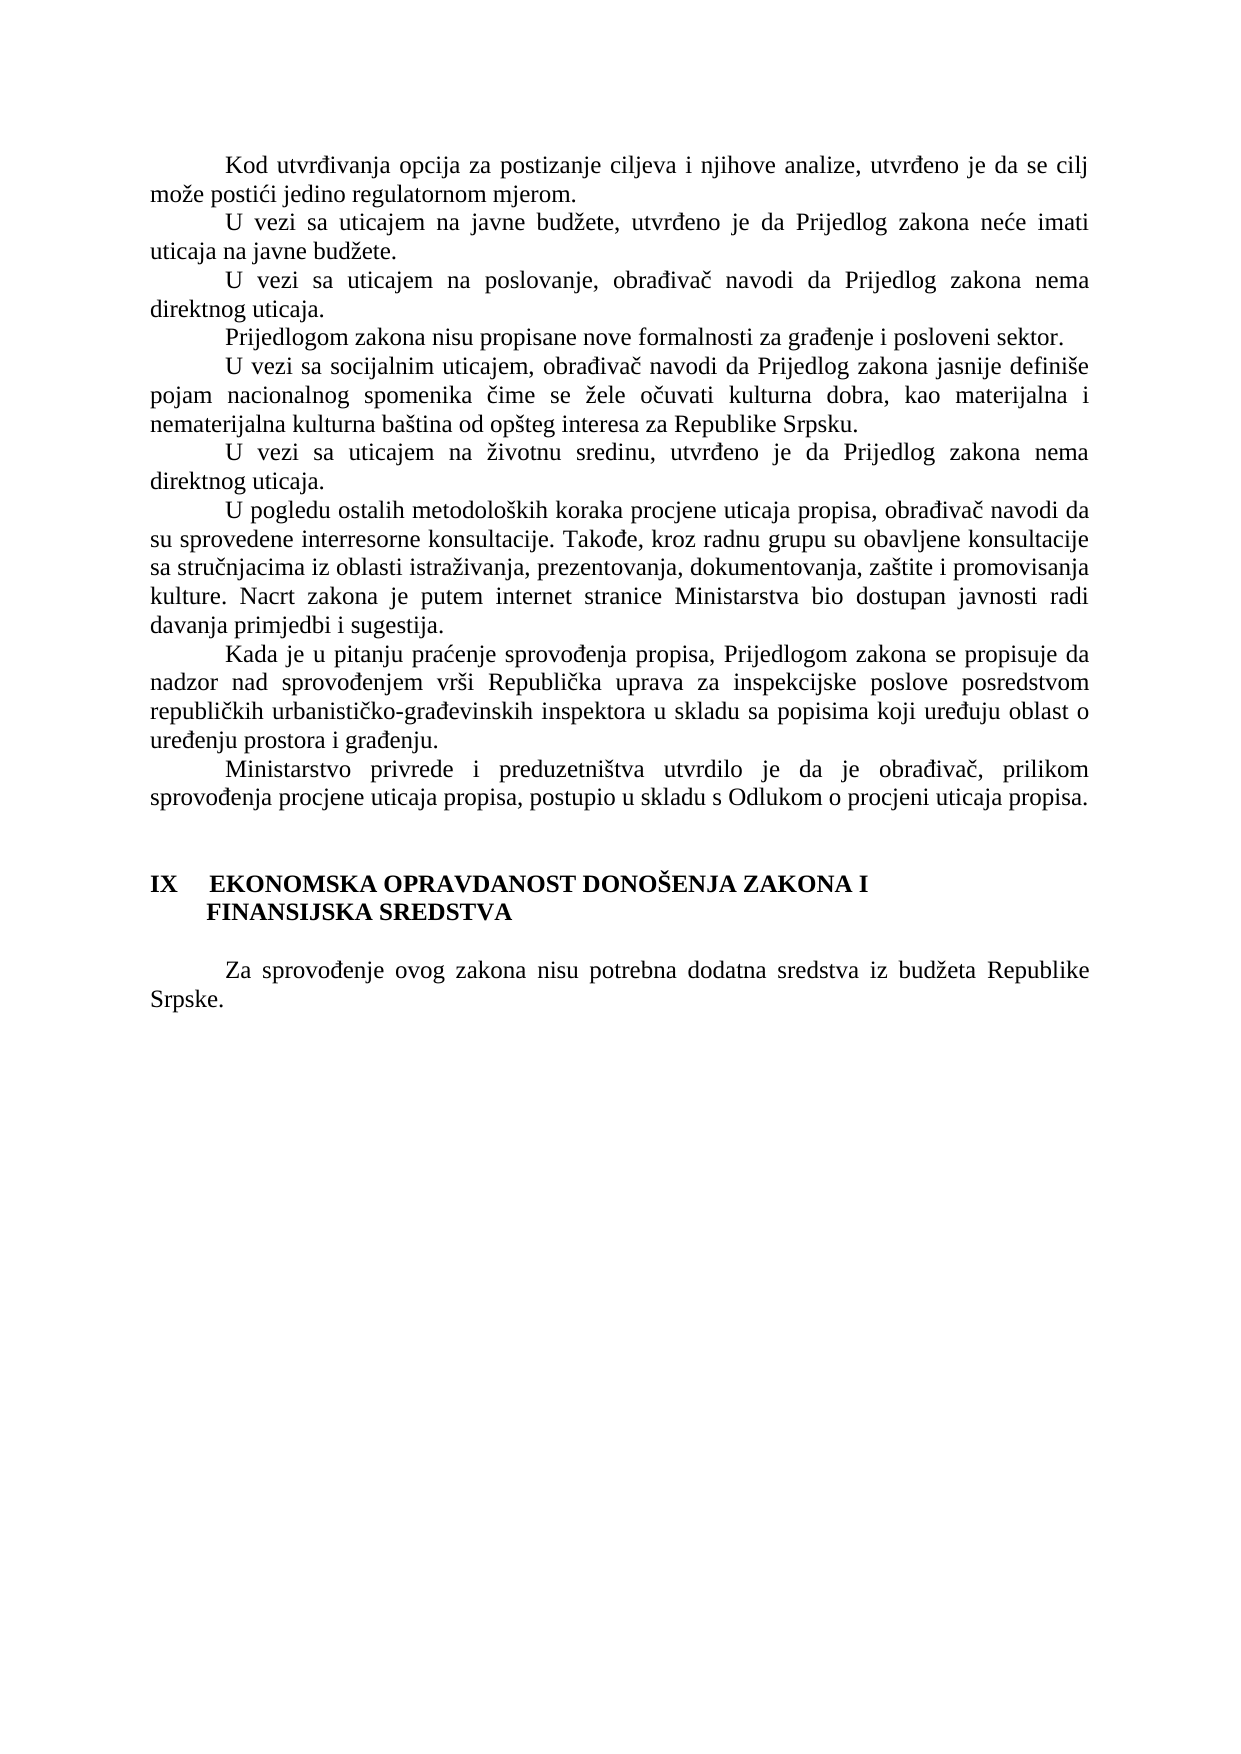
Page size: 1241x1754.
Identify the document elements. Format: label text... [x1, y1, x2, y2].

text U vezi sa uticajem na poslovanje, obrađivač navodi da Prijedlog zakona nema direktnog uticaja. [150, 265, 1090, 322]
text Kod utvrđivanja opcija za postizanje ciljeva i njihove analize, utvrđeno je da se cilj može postići jedino regulatornom mjerom. [150, 150, 1090, 207]
text U vezi sa uticajem na javne budžete, utvrđeno je da Prijedlog zakona neće imati uticaja na javne budžete. [150, 207, 1090, 265]
text Prijedlogom zakona nisu propisane nove formalnosti za građеnje i posloveni sektor. [150, 322, 1090, 351]
text U vezi sa uticajem na životnu sredinu, utvrđeno je da Prijedlog zakona nema direktnog uticaja. [150, 437, 1090, 495]
text IX EKONOMSKA OPRAVDANOST DONOŠENJA ZAKONA I [150, 869, 1090, 897]
text Ministarstvo privrede i preduzetništva utvrdilo je da je obrađivač, prilikom sprovođenja procjene uticaja propisa, postupio u skladu s Odlukom o procjeni uticaja propisa. [150, 754, 1090, 811]
text Za sprovođenje ovog zakona nisu potrebna dodatna sredstva iz budžeta Republike Srpske. [150, 955, 1090, 1012]
text Kada je u pitanju praćenje sprovođenja propisa, Prijedlogom zakona se propisuje da nadzor nad sprovođenjem vrši Republička uprava za inspekcijske poslove posredstvom republičkih urbanističko-građevinskih inspektora u skladu sa popisima koji uređuju oblast o uređenju prostora i građenju. [150, 639, 1090, 754]
text U pogledu ostalih metodoloških koraka procjene uticaja propisa, obrađivač navodi da su sprovedene interresorne konsultacije. Takođe, kroz radnu grupu su obavljene konsultacije sa stručnjacima iz oblasti istraživanja, prezentovanja, dokumentovanja, zaštite i promovisanja kulture. Nacrt zakona je putem internet stranice Ministarstva bio dostupan javnosti radi davanja primjedbi i sugestija. [150, 495, 1090, 639]
text FINANSIJSKA SREDSTVA [150, 897, 1090, 926]
text U vezi sa socijalnim uticajem, obrađivač navodi da Prijedlog zakona jasnije definiše pojam nacionalnog spomenika čime se žele očuvati kulturna dobra, kao materijalna i nematerijalna kulturna baština od opšteg interesa za Republike Srpsku. [150, 351, 1090, 437]
